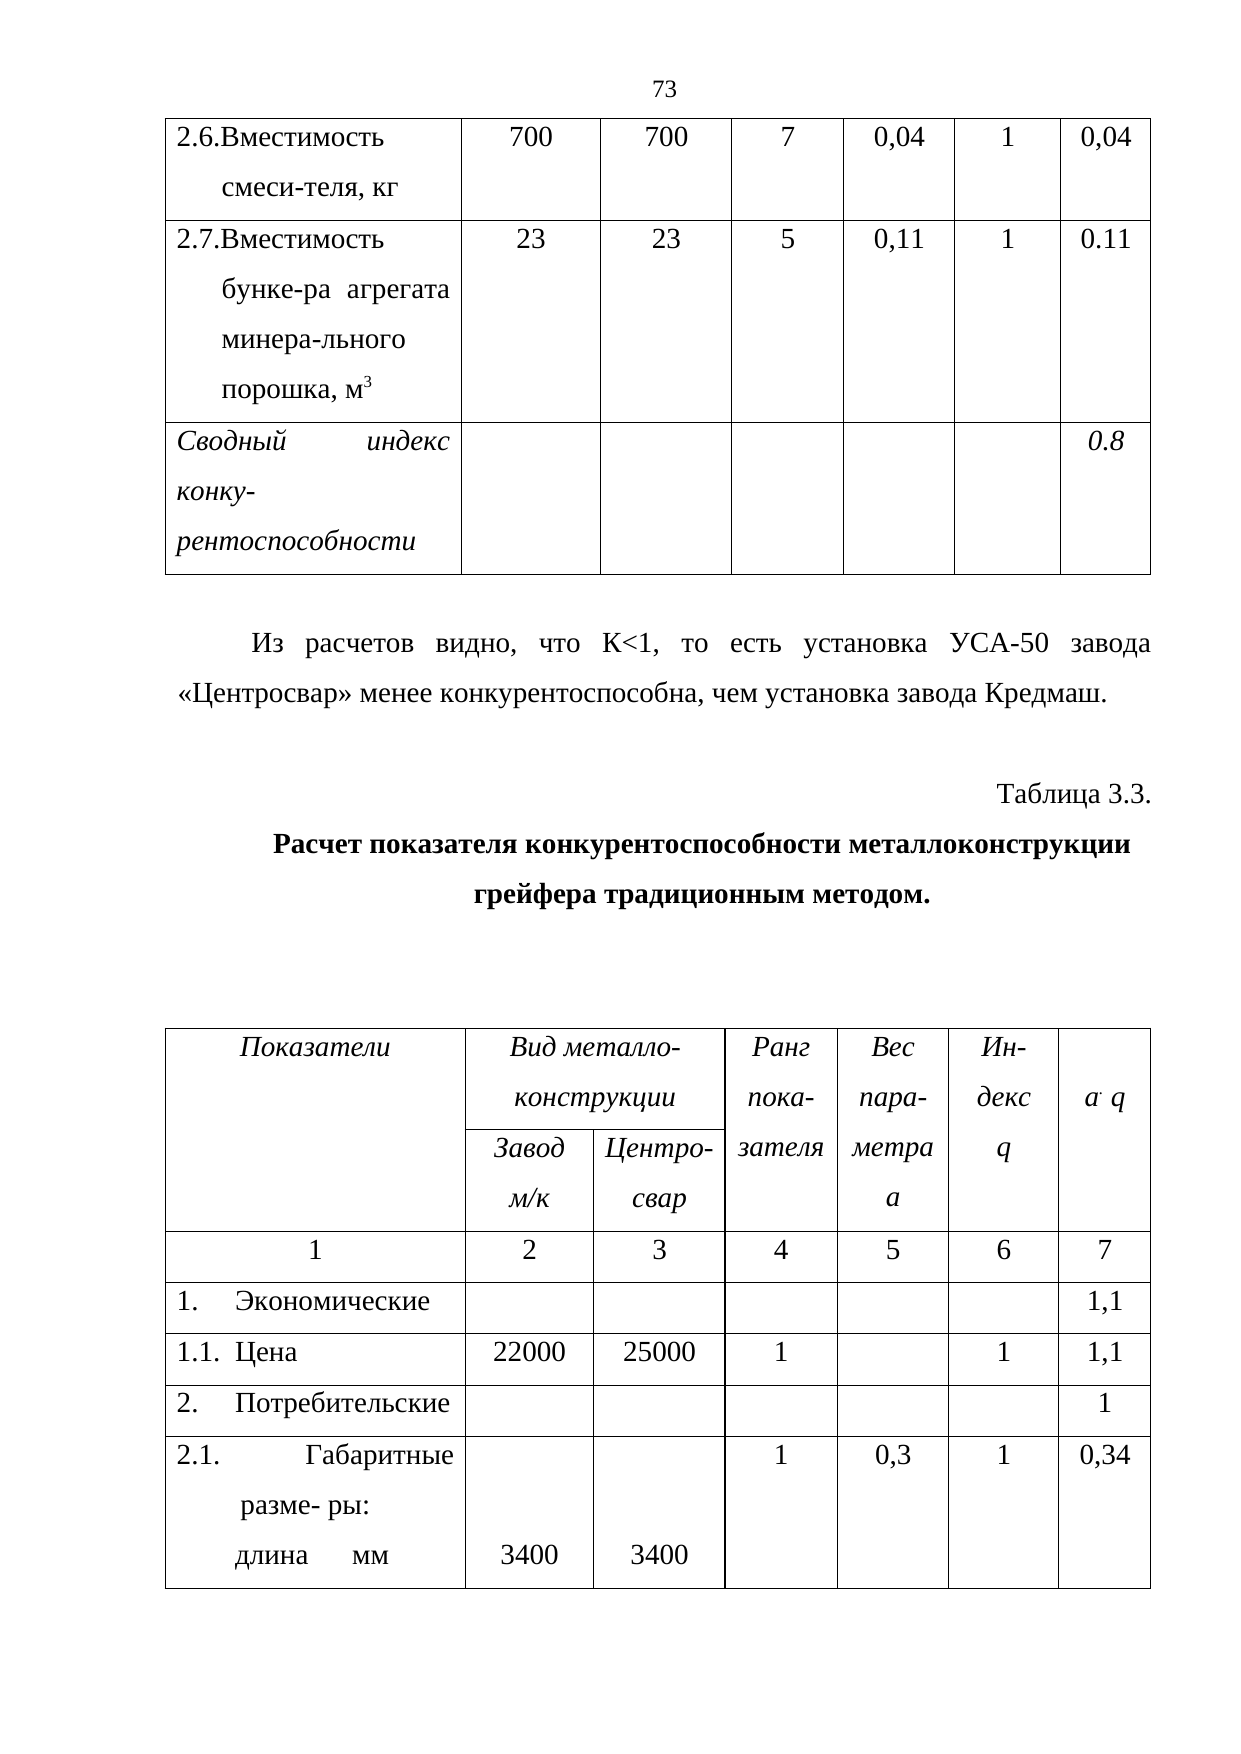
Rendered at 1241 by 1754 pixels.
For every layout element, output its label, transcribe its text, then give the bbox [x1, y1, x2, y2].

table_cell 7 [732, 119, 843, 220]
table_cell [166, 1437, 465, 1588]
table_cell 7 [1059, 1232, 1150, 1282]
table_cell Центро- свар [594, 1130, 724, 1231]
table_header Вид металло-конструкции [466, 1029, 724, 1129]
text Из расчетов видно, что К<1, то есть установка УСА-50 завода «Центросвар» менее конкурентоспособна, чем установка завода Кредмаш. [177, 625, 1152, 709]
table_cell 1 [1059, 1386, 1150, 1436]
table_cell 2. Потребительские [166, 1386, 465, 1436]
table_cell 0,34 [1059, 1437, 1150, 1588]
table_cell [955, 423, 1060, 574]
table_cell 1 [949, 1334, 1058, 1384]
table_cell 1,1 [1059, 1334, 1150, 1384]
table_cell [726, 1386, 837, 1436]
table_cell [949, 1283, 1058, 1333]
table_cell [594, 1386, 724, 1436]
table_cell 25000 [594, 1334, 724, 1384]
table_header а. q [1059, 1029, 1150, 1231]
table_cell 5 [838, 1232, 948, 1282]
table_cell 4 [726, 1232, 837, 1282]
table_cell 0.11 [1061, 221, 1150, 422]
table_cell 5 [732, 221, 843, 422]
table_cell Сводный индекс конку-рентоспособности [166, 423, 461, 574]
table_cell [726, 1283, 837, 1333]
table_cell 3400 3300 2150 5500 [466, 1437, 593, 1588]
table_header Показатели [166, 1029, 465, 1231]
table_cell 700 [601, 119, 731, 220]
table_cell 1. Экономические [166, 1283, 465, 1333]
table_cell 1 [955, 221, 1060, 422]
table_header Ранг пока- зателя [726, 1029, 837, 1231]
table_cell 700 [462, 119, 600, 220]
table_header Вес пара- метра а [838, 1029, 948, 1231]
table_cell [594, 1283, 724, 1333]
table_cell Завод м/к [466, 1130, 593, 1231]
table_cell 6 [949, 1232, 1058, 1282]
table_cell 0,04 [1061, 119, 1150, 220]
table_cell [844, 423, 954, 574]
table_cell [949, 1386, 1058, 1436]
table_cell 2.6.Вместимость смеси-теля, кг [166, 119, 461, 220]
table_cell 0,04 [844, 119, 954, 220]
table_cell [466, 1283, 593, 1333]
table_cell 1 [955, 119, 1060, 220]
table_cell 3 [594, 1232, 724, 1282]
table_cell [462, 423, 600, 574]
table_cell 23 [462, 221, 600, 422]
table_cell 1.1. Цена [166, 1334, 465, 1384]
table_cell 1 [949, 1437, 1058, 1588]
text Таблица 3.3. [252, 776, 1152, 809]
table_cell 2.7.Вместимость бунке-ра агрегата минера-льного порошка, м3 [166, 221, 461, 422]
table_cell [601, 423, 731, 574]
table_cell 2 [466, 1232, 593, 1282]
table_cell 1 [166, 1232, 465, 1282]
table_header Ин- декс q [949, 1029, 1058, 1231]
table_cell 0,3 [838, 1437, 948, 1588]
table_cell 22000 [466, 1334, 593, 1384]
table_cell 23 [601, 221, 731, 422]
text грейфера традиционным методом. [252, 877, 1152, 910]
table_cell 0.8 [1061, 423, 1150, 574]
table_cell [466, 1386, 593, 1436]
table_cell [732, 423, 843, 574]
table_cell 0,11 [844, 221, 954, 422]
text Расчет показателя конкурентоспособности металлоконструкции [252, 826, 1152, 860]
table_cell 3400 3300 2150 5500 [594, 1437, 724, 1588]
table_cell [838, 1283, 948, 1333]
table_cell 1 [726, 1437, 837, 1588]
table_cell 1 [726, 1334, 837, 1384]
table_cell [838, 1334, 948, 1384]
table_cell [838, 1386, 948, 1436]
table_cell 1,1 [1059, 1283, 1150, 1333]
